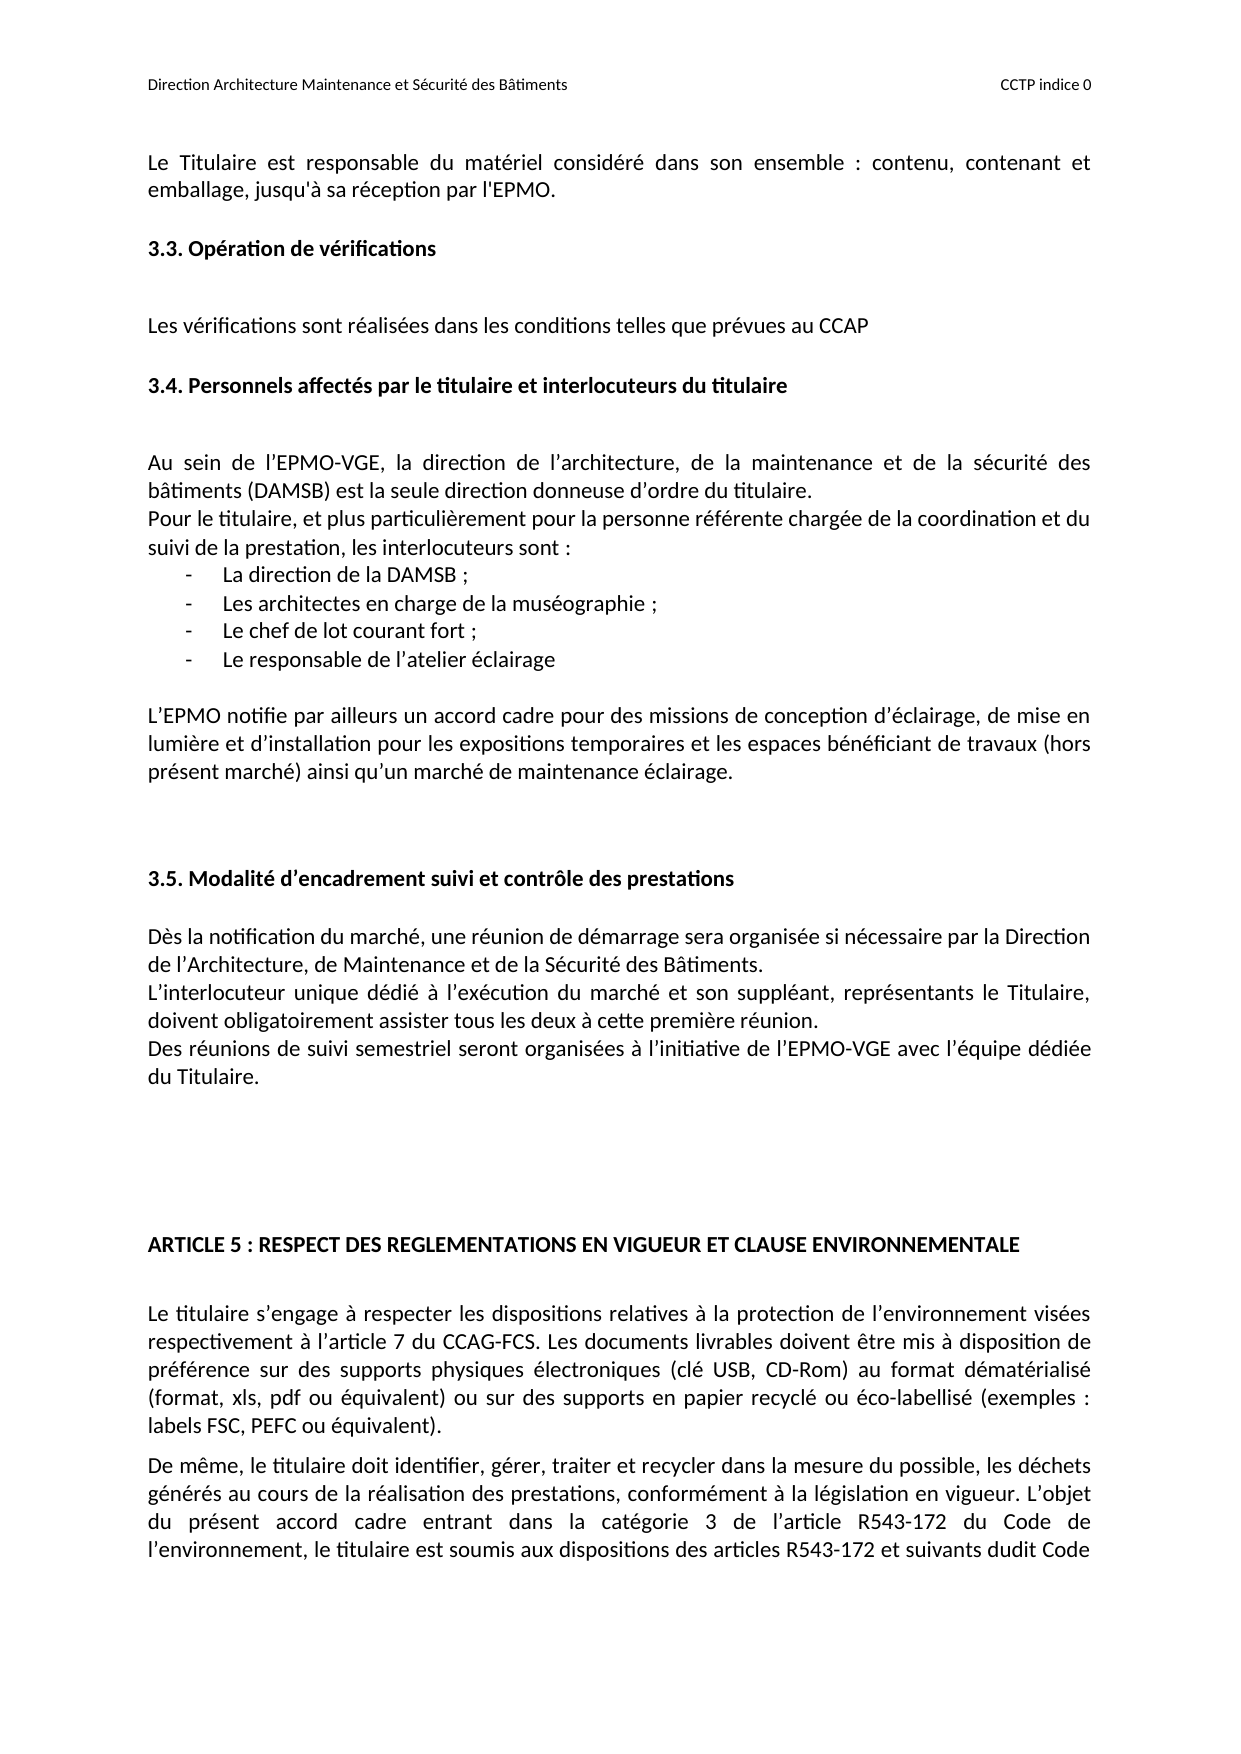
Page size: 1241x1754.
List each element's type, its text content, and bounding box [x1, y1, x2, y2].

list Les architectes en charge de la muséographie ; [185, 589, 1093, 617]
subtitle 3.4. Personnels affectés par le titulaire et interlocuteurs du titulaire [148, 371, 1093, 399]
text Des réunions de suivi semestriel seront organisées à l’initiative de l’EPMO-VGE avec l’équipe dédiée du Titulaire. [148, 1034, 1093, 1090]
text Au sein de l’EPMO-VGE, la direction de l’architecture, de la maintenance et de la sécurité des bâtiments (DAMSB) est la seule direction donneuse d’ordre du titulaire. [148, 448, 1093, 504]
subtitle ARTICLE 5 : RESPECT DES REGLEMENTATIONS EN VIGUEUR ET CLAUSE ENVIRONNEMENTALE [148, 1230, 1093, 1258]
text L’EPMO notifie par ailleurs un accord cadre pour des missions de conception d’éclairage, de mise en lumière et d’installation pour les expositions temporaires et les espaces bénéficiant de travaux (hors présent marché) ainsi qu’un marché de maintenance éclairage. [148, 701, 1093, 785]
subtitle 3.3. Opération de vérifications [148, 234, 1093, 262]
text L’interlocuteur unique dédié à l’exécution du marché et son suppléant, représentants le Titulaire, doivent obligatoirement assister tous les deux à cette première réunion. [148, 978, 1093, 1034]
list Le chef de lot courant fort ; [185, 617, 1093, 645]
list Le responsable de l’atelier éclairage [185, 645, 1093, 673]
list La direction de la DAMSB ; [185, 561, 1093, 589]
subtitle 3.5. Modalité d’encadrement suivi et contrôle des prestations [148, 864, 1093, 892]
text Les vérifications sont réalisées dans les conditions telles que prévues au CCAP [148, 311, 1093, 339]
text Le titulaire s’engage à respecter les dispositions relatives à la protection de l’environnement visées respectivement à l’article 7 du CCAG-FCS. Les documents livrables doivent être mis à disposition de préférence sur des supports physiques électroniques (clé USB, CD-Rom) au format dématérialisé (format, xls, pdf ou équivalent) ou sur des supports en papier recyclé ou éco-labellisé (exemples : labels FSC, PEFC ou équivalent). [148, 1299, 1093, 1439]
text Le Titulaire est responsable du matériel considéré dans son ensemble : contenu, contenant et emballage, jusqu'à sa réception par l'EPMO. [148, 148, 1093, 204]
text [148, 1451, 1093, 1563]
text Dès la notification du marché, une réunion de démarrage sera organisée si nécessaire par la Direction de l’Architecture, de Maintenance et de la Sécurité des Bâtiments. [148, 922, 1093, 978]
text Pour le titulaire, et plus particulièrement pour la personne référente chargée de la coordination et du suivi de la prestation, les interlocuteurs sont : [148, 504, 1093, 561]
